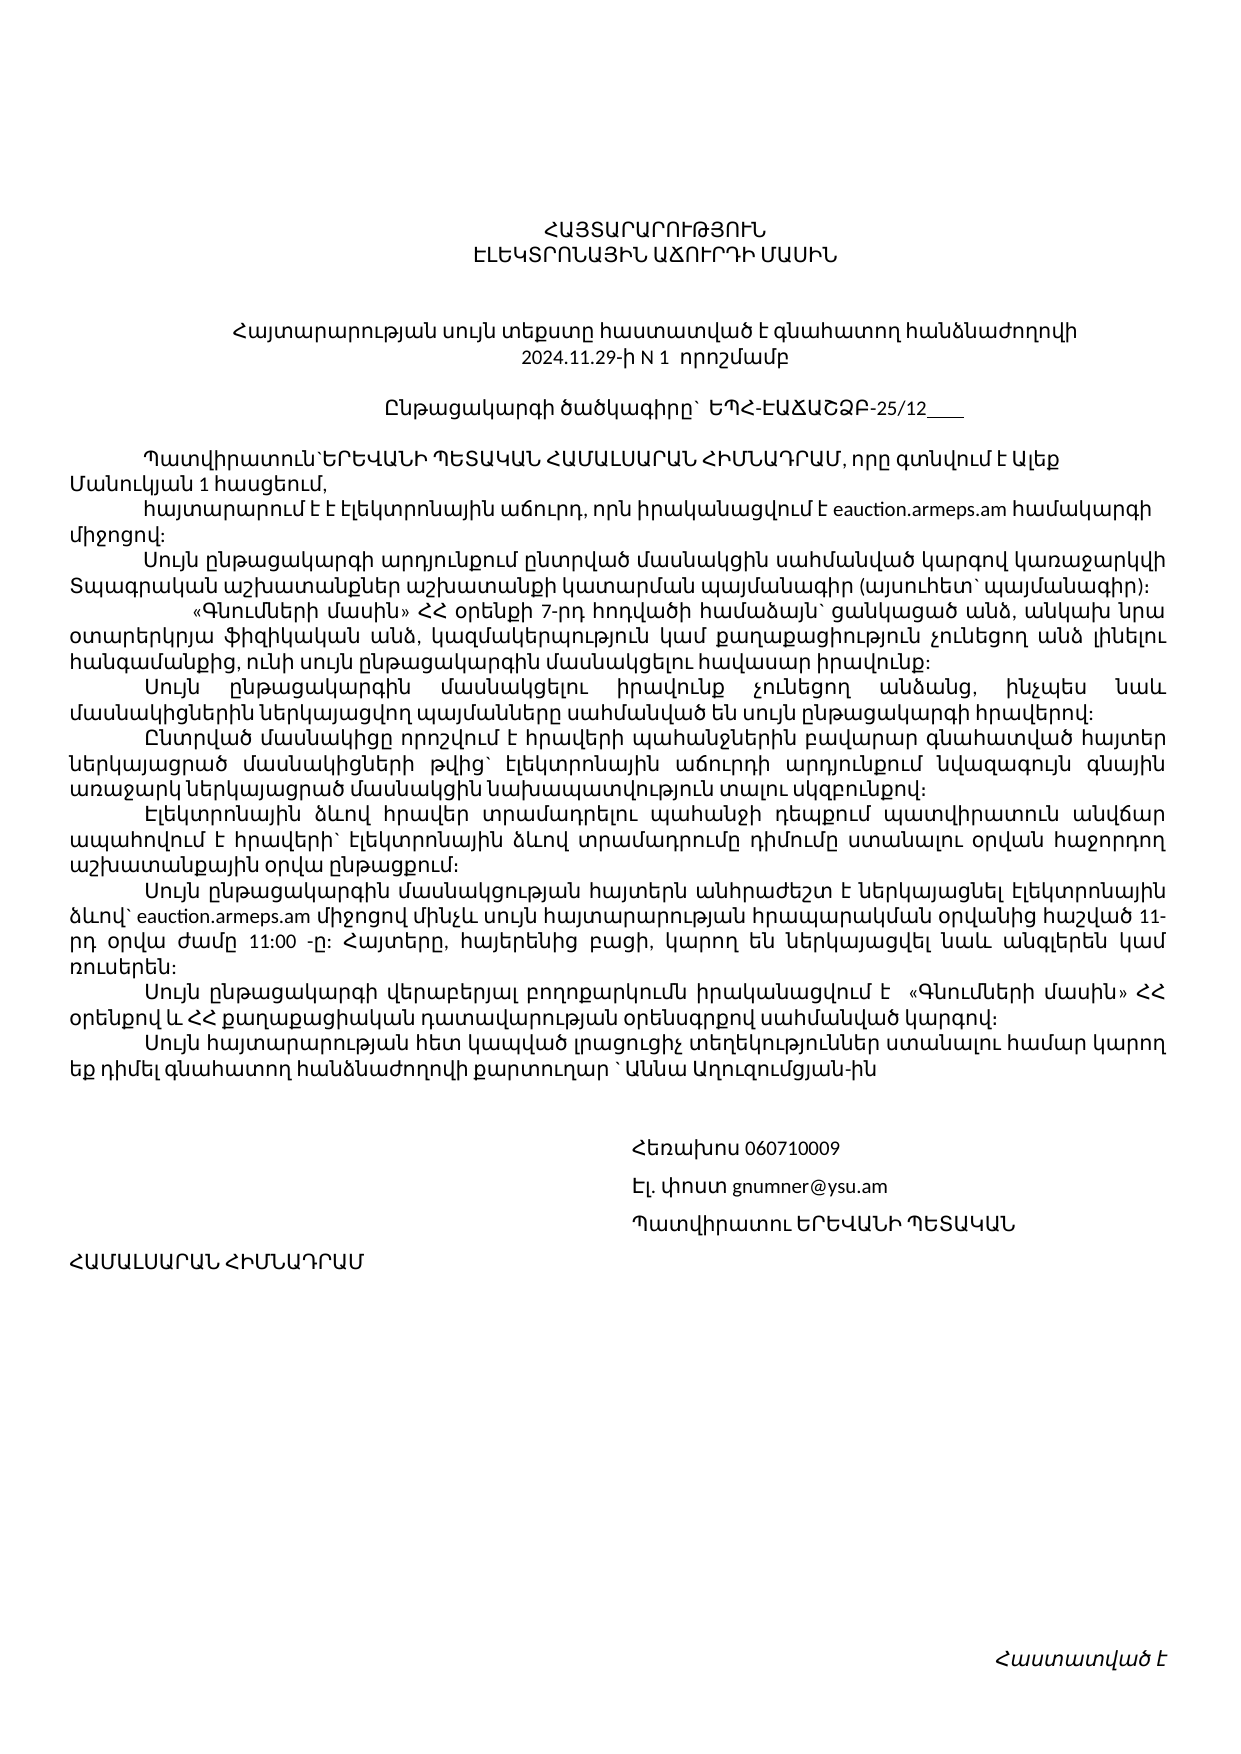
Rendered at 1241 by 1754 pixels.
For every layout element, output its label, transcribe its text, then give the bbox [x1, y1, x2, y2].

text ՀԱՅՏԱՐԱՐՈՒԹՅՈՒՆ [69, 217, 1167, 242]
text «Գնումների մասին» ՀՀ օրենքի 7-րդ հոդվածի համաձայն` ցանկացած անձ, անկախ նրա օտարերկրյա ֆիզիկական անձ, կազմակերպություն կամ քաղաքացիություն չունեցող անձ լինելու հանգամանքից, ունի սույն ընթացակարգին մասնակցելու հավասար իրավունք: [69, 598, 1167, 674]
text 2024.11.29 -ի N 1 որոշմամբ [69, 344, 1167, 369]
text Հայտարարության սույն տեքստը հաստատված է գնահատող հանձնաժողովի [69, 319, 1167, 344]
text Սույն հայտարարության հետ կապված լրացուցիչ տեղեկություններ ստանալու համար կարող եք դիմել գնահատող հանձնաժողովի քարտուղար ` Աննա Աղուզումցյան-ին [69, 1030, 1167, 1081]
text Հաստատված է [69, 1646, 1167, 1671]
text Սույն ընթացակարգի արդյունքում ընտրված մասնակցին սահմանված կարգով կառաջարկվի Տպագրական աշխատանքներ աշխատանքի կատարման պայմանագիր (այսուհետ` պայմանագիր)։ [69, 547, 1167, 598]
text հայտարարում է է էլեկտրոնային աճուրդ, որն իրականացվում է eauction.armeps.am համակարգի միջոցով: [69, 497, 1167, 547]
text Սույն ընթացակարգի վերաբերյալ բողոքարկումն իրականացվում է «Գնումների մասին» ՀՀ օրենքով և ՀՀ քաղաքացիական դատավարության օրենսգրքով սահմանված կարգով։ [69, 979, 1167, 1030]
text Սույն ընթացակարգին մասնակցելու իրավունք չունեցող անձանց, ինչպես նաև մասնակիցներին ներկայացվող պայմանները սահմանված են սույն ընթացակարգի հրավերով: [69, 674, 1167, 725]
text ԷԼԵԿՏՐՈՆԱՅԻՆ ԱՃՈՒՐԴԻ ՄԱՍԻՆ [69, 242, 1167, 268]
text Պատվիրատու ԵՐԵՎԱՆԻ ՊԵՏԱԿԱՆ ՀԱՄԱԼՍԱՐԱՆ ՀԻՄՆԱԴՐԱՄ [69, 1211, 1167, 1275]
text Էլ. փոստ gnumner@ysu.am [69, 1173, 1167, 1198]
text Պատվիրատուն`ԵՐԵՎԱՆԻ ՊԵՏԱԿԱՆ ՀԱՄԱԼՍԱՐԱՆ ՀԻՄՆԱԴՐԱՄ, որը գտնվում է Ալեք Մանուկյան 1 հասցեում, [69, 446, 1167, 497]
text Ընտրված մասնակիցը որոշվում է հրավերի պահանջներին բավարար գնահատված հայտեր ներկայացրած մասնակիցների թվից` էլեկտրոնային աճուրդի արդյունքում նվազագույն գնային առաջարկ ներկայացրած մասնակցին նախապատվություն տալու սկզբունքով։ [69, 725, 1167, 802]
text Հեռախոս 060710009 [69, 1135, 1167, 1160]
text Ընթացակարգի ծածկագիրը` ԵՊՀ-ԷԱՃԱՇՁԲ-25/12 [69, 395, 1167, 420]
text Էլեկտրոնային ձևով հրավեր տրամադրելու պահանջի դեպքում պատվիրատուն անվճար ապահովում է հրավերի` էլեկտրոնային ձևով տրամադրումը դիմումը ստանալու օրվան հաջորդող աշխատանքային օրվա ընթացքում։ [69, 802, 1167, 878]
text Սույն ընթացակարգին մասնակցության հայտերն անհրաժեշտ է ներկայացնել էլեկտրոնային ձևով` eauction.armeps.am միջոցով մինչև սույն հայտարարության հրապարակման օրվանից հաշված 11-րդ օրվա ժամը 11:00 -ը: Հայտերը, հայերենից բացի, կարող են ներկայացվել նաև անգլերեն կամ ռուսերեն: [69, 878, 1167, 979]
